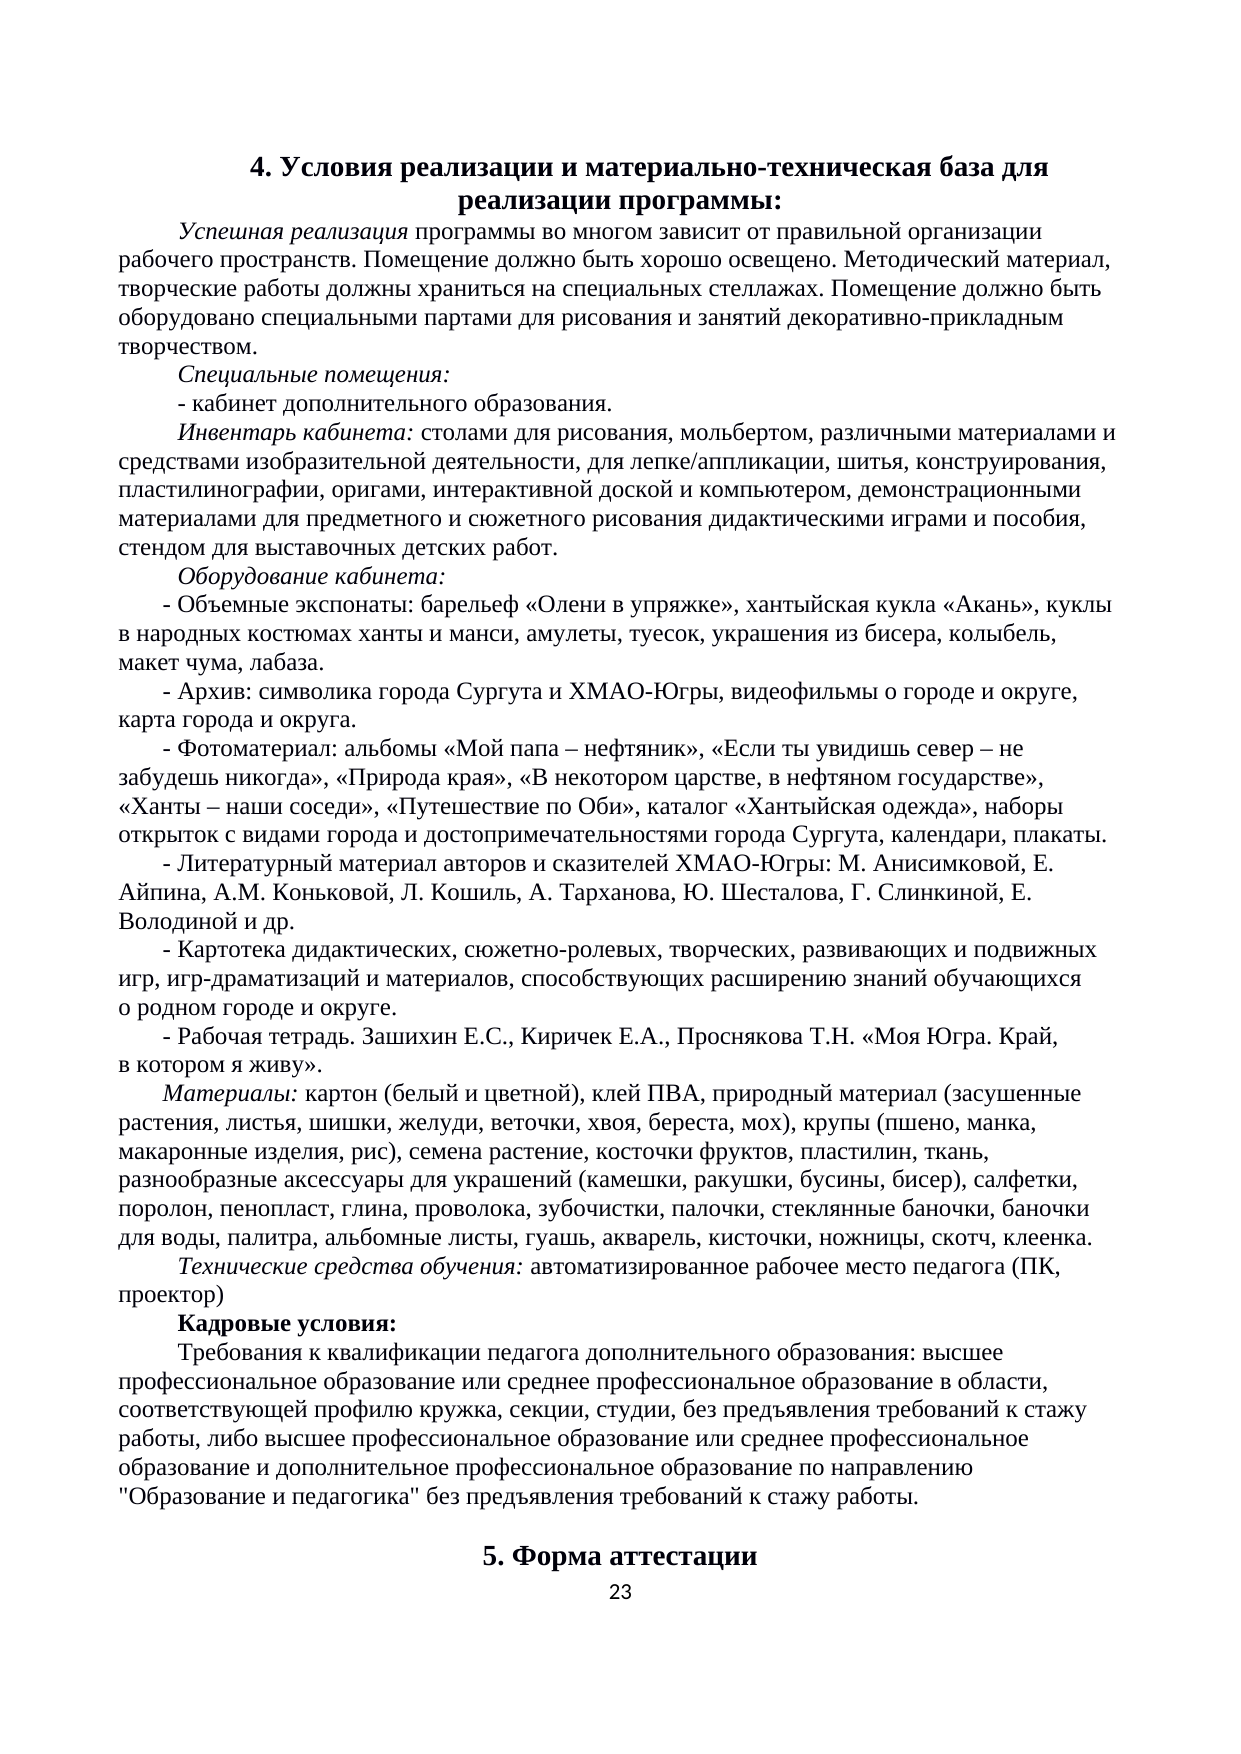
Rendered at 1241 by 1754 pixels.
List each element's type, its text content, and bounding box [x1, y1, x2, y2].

text Оборудование кабинета: [118, 561, 1122, 589]
text Специальные помещения: [118, 359, 1122, 388]
text Успешная реализация программы во многом зависит от правильной организации рабочего пространств. Помещение должно быть хорошо освещено. Методический материал, творческие работы должны храниться на специальных стеллажах. Помещение должно быть оборудовано специальными партами для рисования и занятий декоративно-прикладным творчеством. [118, 216, 1122, 359]
text Технические средства обучения: автоматизированное рабочее место педагога (ПК, проектор) [118, 1251, 1122, 1308]
text карта города и округа. [118, 704, 1122, 733]
text о родном городе и округе. [118, 992, 1122, 1021]
text - Архив: символика города Сургута и ХМАО-Югры, видеофильмы о городе и округе, [118, 676, 1122, 704]
text - Рабочая тетрадь. Зашихин Е.С., Киричек Е.А., Проснякова Т.Н. «Моя Югра. Край, [118, 1021, 1122, 1049]
text - кабинет дополнительного образования. [118, 388, 1122, 417]
text Кадровые условия: [118, 1308, 1122, 1337]
text 5. Форма аттестации [118, 1538, 1122, 1572]
text - Объемные экспонаты: барельеф «Олени в упряжке», хантыйская кукла «Акань», куклы в народных костюмах ханты и манси, амулеты, туесок, украшения из бисера, колыбель, [118, 589, 1122, 647]
text Инвентарь кабинета: столами для рисования, мольбертом, различными материалами и средствами изобразительной деятельности, для лепке/аппликации, шитья, конструирования, пластилинографии, оригами, интерактивной доской и компьютером, демонстрационными материалами для предметного и сюжетного рисования дидактическими играми и пособия, стендом для выставочных детских работ. [118, 417, 1122, 561]
text Требования к квалификации педагога дополнительного образования: высшее профессиональное образование или среднее профессиональное образование в области, соответствующей профилю кружка, секции, студии, без предъявления требований к стажу работы, либо высшее профессиональное образование или среднее профессиональное образование и дополнительное профессиональное образование по направлению "Образование и педагогика" без предъявления требований к стажу работы. [118, 1337, 1122, 1509]
text Материалы: картон (белый и цветной), клей ПВА, природный материал (засушенные растения, листья, шишки, желуди, веточки, хвоя, береста, мох), крупы (пшено, манка, макаронные изделия, рис), семена растение, косточки фруктов, пластилин, ткань, разнообразные аксессуары для украшений (камешки, ракушки, бусины, бисер), салфетки, поролон, пенопласт, глина, проволока, зубочистки, палочки, стеклянные баночки, баночки для воды, палитра, альбомные листы, гуашь, акварель, кисточки, ножницы, скотч, клеенка. [118, 1078, 1122, 1251]
text - Фотоматериал: альбомы «Мой папа – нефтяник», «Если ты увидишь север – не забудешь никогда», «Природа края», «В некотором царстве, в нефтяном государстве», «Ханты – наши соседи», «Путешествие по Оби», каталог «Хантыйская одежда», наборы открыток с видами города и достопримечательностями города Сургута, календари, плакаты. [118, 733, 1122, 848]
text 4. Условия реализации и материально-техническая база для реализации программы: [118, 149, 1122, 216]
text Айпина, А.М. Коньковой, Л. Кошиль, А. Тарханова, Ю. Шесталова, Г. Слинкиной, Е. [118, 877, 1122, 906]
text - Литературный материал авторов и сказителей ХМАО-Югры: М. Анисимковой, Е. [118, 848, 1122, 877]
text - Картотека дидактических, сюжетно-ролевых, творческих, развивающих и подвижных [118, 934, 1122, 963]
text Володиной и др. [118, 906, 1122, 934]
text макет чума, лабаза. [118, 647, 1122, 676]
text в котором я живу». [118, 1049, 1122, 1078]
text игр, игр-драматизаций и материалов, способствующих расширению знаний обучающихся [118, 963, 1122, 992]
